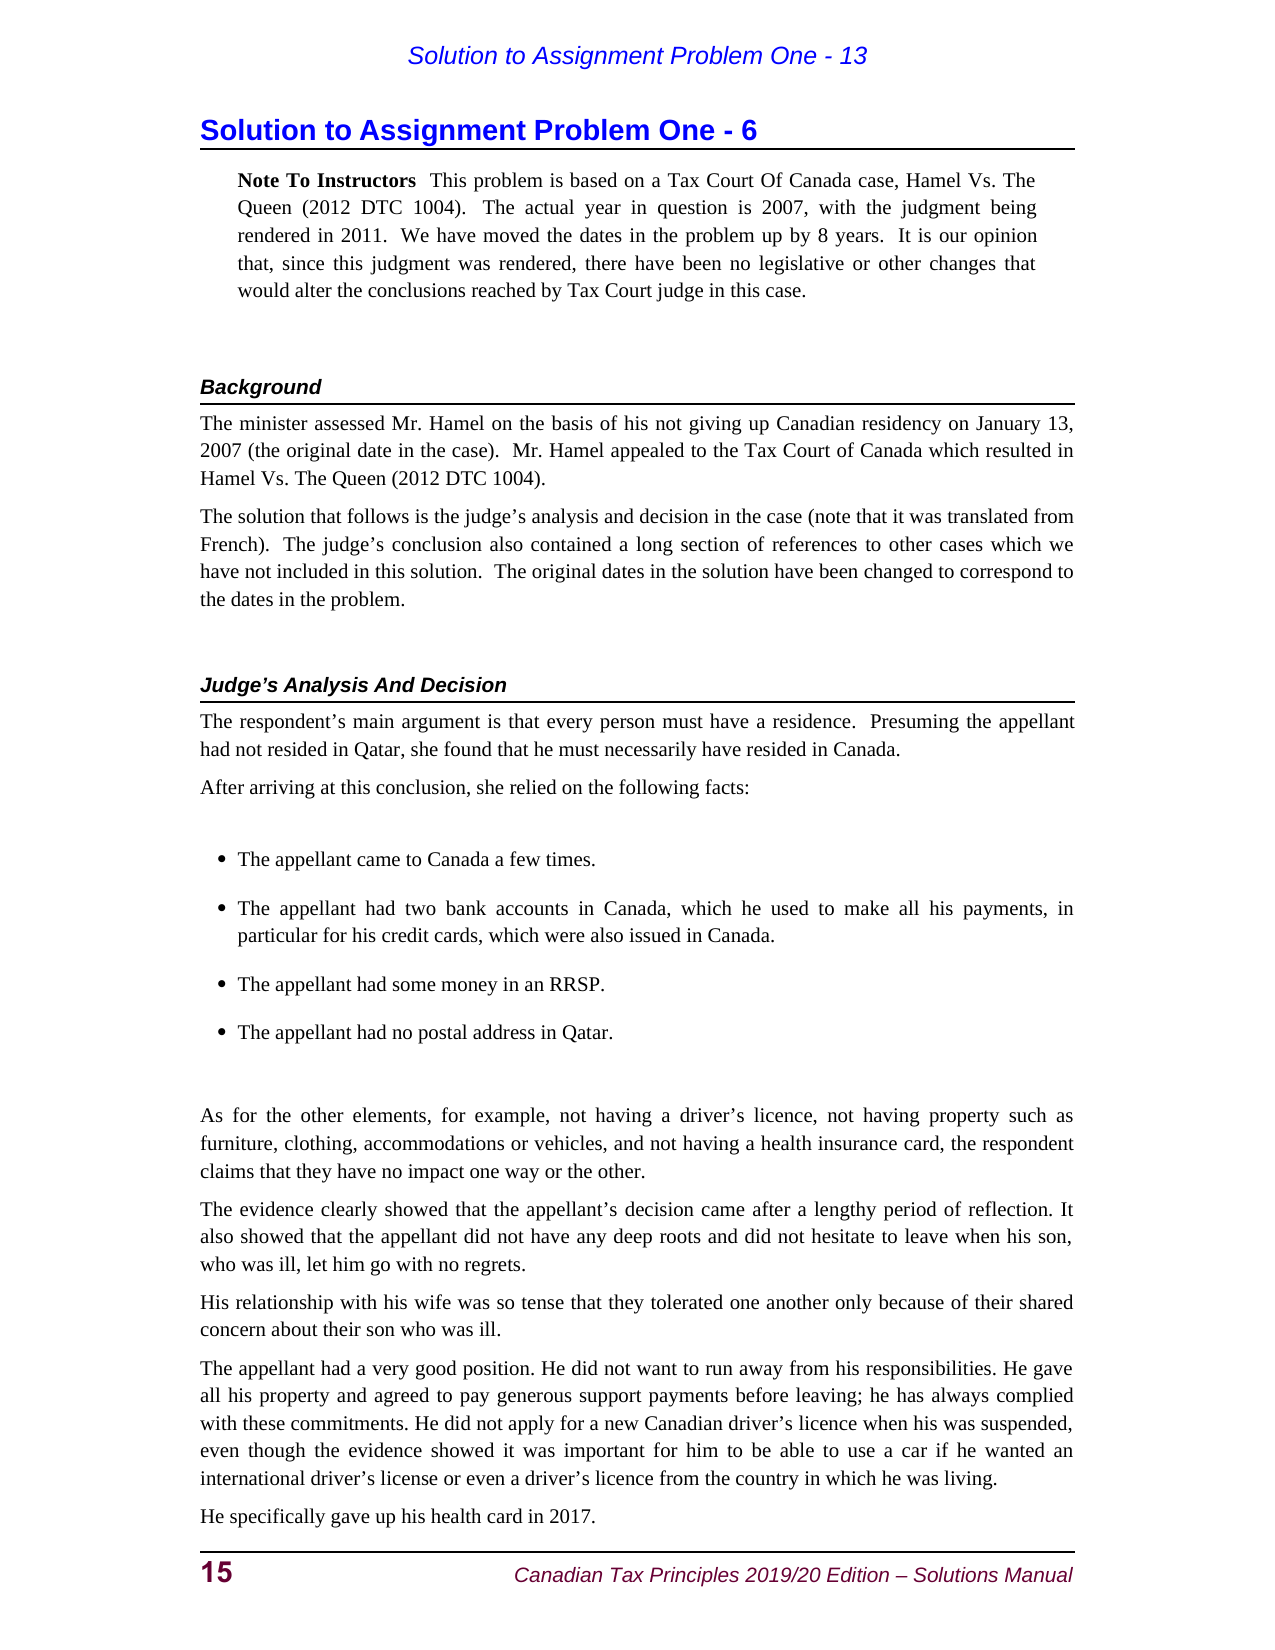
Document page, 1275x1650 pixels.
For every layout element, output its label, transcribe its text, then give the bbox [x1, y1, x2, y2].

text The respondent’s main argument is that every person must have a residence. Presuming the appellant had not resided in Qatar, she found that he must necessarily have resided in Canada. [200, 709, 1075, 761]
text As for the other elements, for example, not having a driver’s licence, not having property such as furniture, clothing, accommodations or vehicles, and not having a health insurance card, the respondent claims that they have no impact one way or the other. [200, 1103, 1075, 1183]
text Judge’s Analysis And Decision [200, 673, 1075, 701]
text The minister assessed Mr. Hamel on the basis of his not giving up Canadian residency on January 13, 2007 (the original date in the case). Mr. Hamel appealed to the Tax Court of Canada which resulted in Hamel Vs. The Queen (2012 DTC 1004). [200, 411, 1075, 490]
text The appellant had two bank accounts in Canada, which he used to make all his payments, in particular for his credit cards, which were also issued in Canada. [218, 896, 1075, 947]
text His relationship with his wife was so tense that they tolerated one another only because of their shared concern about their son who was ill. [200, 1290, 1075, 1341]
text The appellant had no postal address in Qatar. [218, 1020, 1075, 1044]
text The appellant had a very good position. He did not want to run away from his responsibilities. He gave all his property and agreed to pay generous support payments before leaving; he has always complied with these commitments. He did not apply for a new Canadian driver’s licence when his was suspended, even though the evidence showed it was important for him to be able to use a car if he wanted an international driver’s license or even a driver’s licence from the country in which he was living. [200, 1355, 1075, 1490]
text Solution to Assignment Problem One - 6 [200, 112, 1075, 148]
text The appellant came to Canada a few times. [218, 847, 1075, 871]
text The evidence clearly showed that the appellant’s decision came after a lengthy period of reflection. It also showed that the appellant did not have any deep roots and did not hesitate to leave when his son, who was ill, let him go with no regrets. [200, 1197, 1075, 1276]
text Note To Instructors This problem is based on a Tax Court Of Canada case, Hamel Vs. The Queen (2012 DTC 1004). The actual year in question is 2007, with the judgment being rendered in 2011. We have moved the dates in the problem up by 8 years. It is our opinion that, since this judgment was rendered, there have been no legislative or other changes that would alter the conclusions reached by Tax Court judge in this case. [237, 168, 1037, 302]
text He specifically gave up his health card in 2017. [200, 1504, 1075, 1528]
text The solution that follows is the judge’s analysis and decision in the case (note that it was translated from French). The judge’s conclusion also contained a long section of references to other cases which we have not included in this solution. The original dates in the solution have been changed to correspond to the dates in the problem. [200, 504, 1075, 611]
text After arriving at this conclusion, she relied on the following facts: [200, 775, 1075, 799]
text The appellant had some money in an RRSP. [218, 972, 1075, 996]
text Background [200, 375, 1075, 403]
